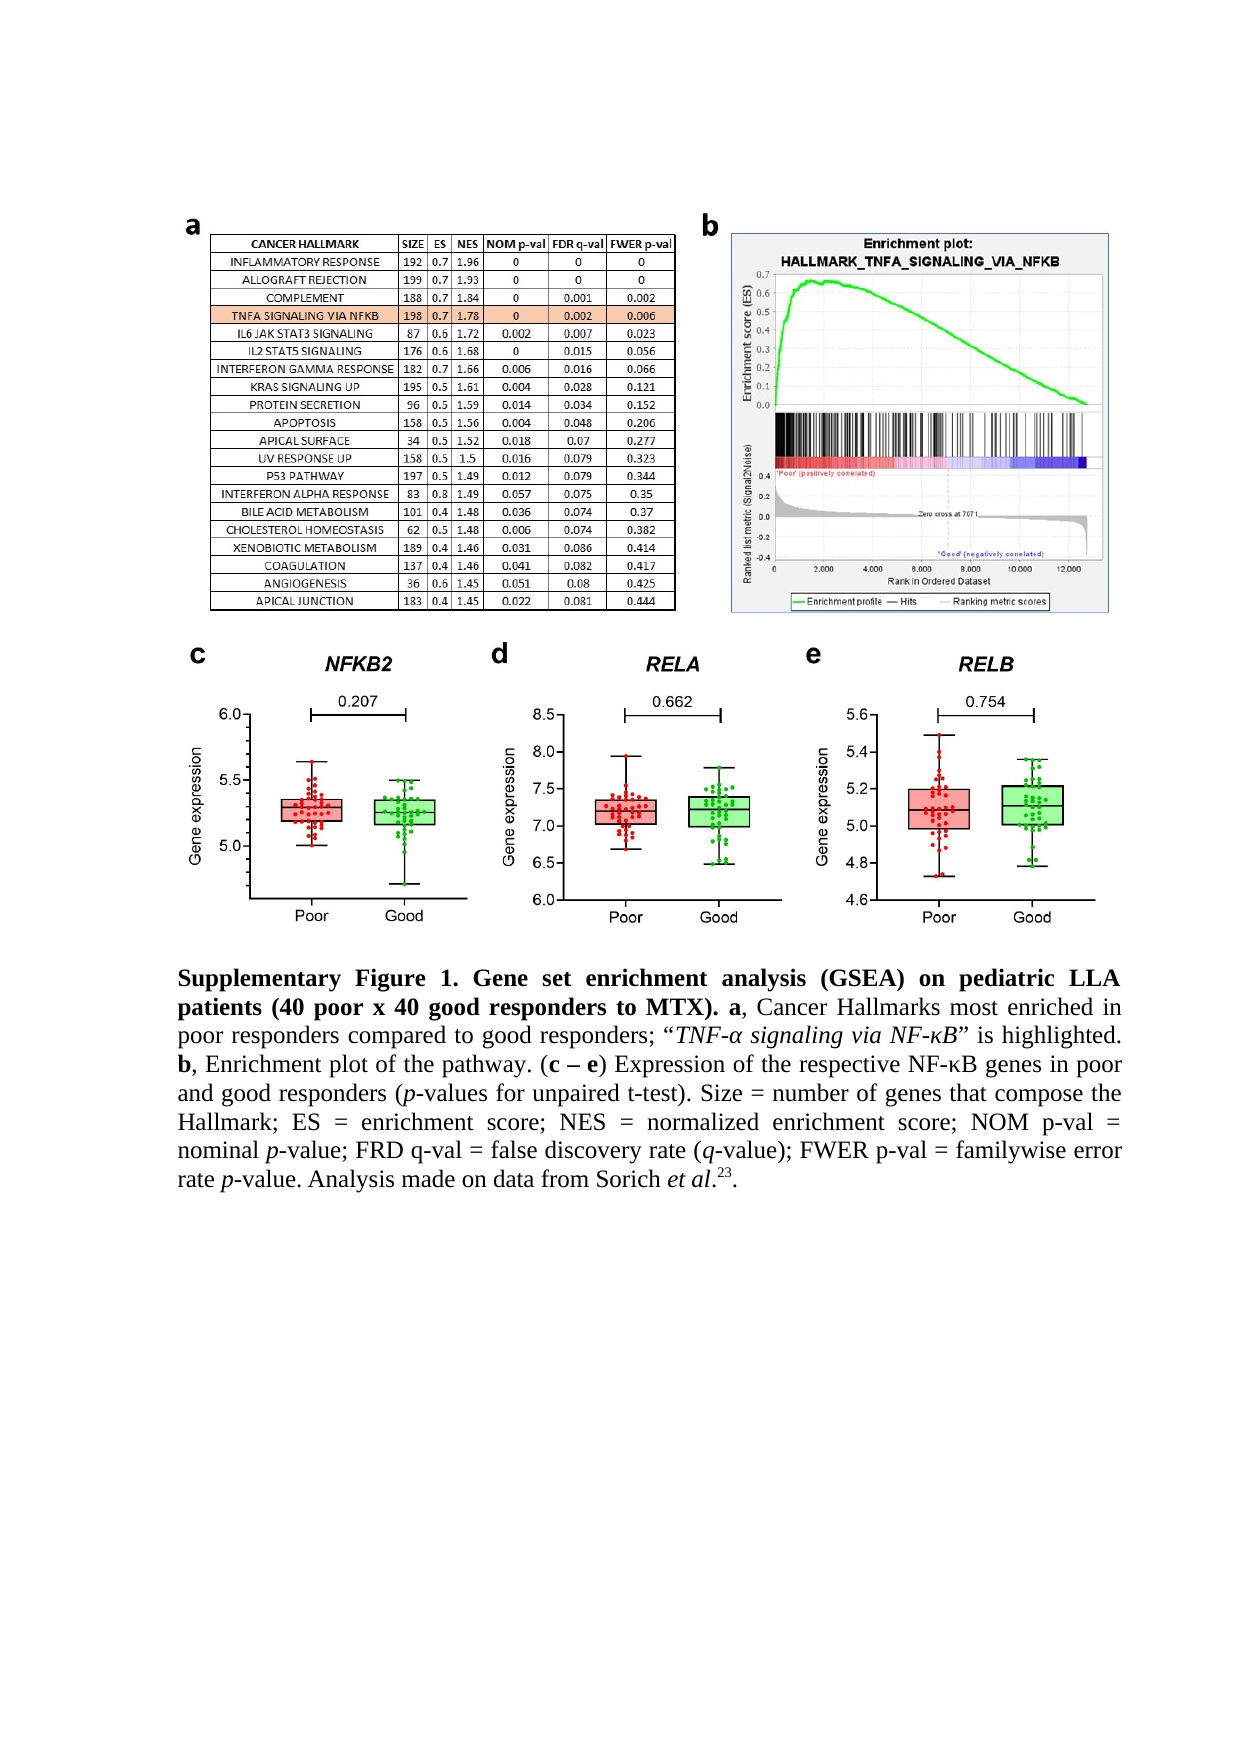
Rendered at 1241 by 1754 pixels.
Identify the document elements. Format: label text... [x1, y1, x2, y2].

picture [177, 206, 1123, 935]
text Supplementary Figure 1. Gene set enrichment analysis (GSEA) on pediatric LLA patients (40 poor x 40 good responders to MTX). a, Cancer Hallmarks most enriched in poor responders compared to good responders; “TNF-α signaling via NF-κB” is highlighted. b, Enrichment plot of the pathway. (c – e) Expression of the respective NF-κB genes in poor and good responders (p-values for unpaired t-test). Size = number of genes that compose the Hallmark; ES = enrichment score; NES = normalized enrichment score; NOM p-val = nominal p-value; FRD q-val = false discovery rate (q-value); FWER p-val = familywise error rate p-value. Analysis made on data from Sorich et al.23. [177, 963, 1122, 1193]
